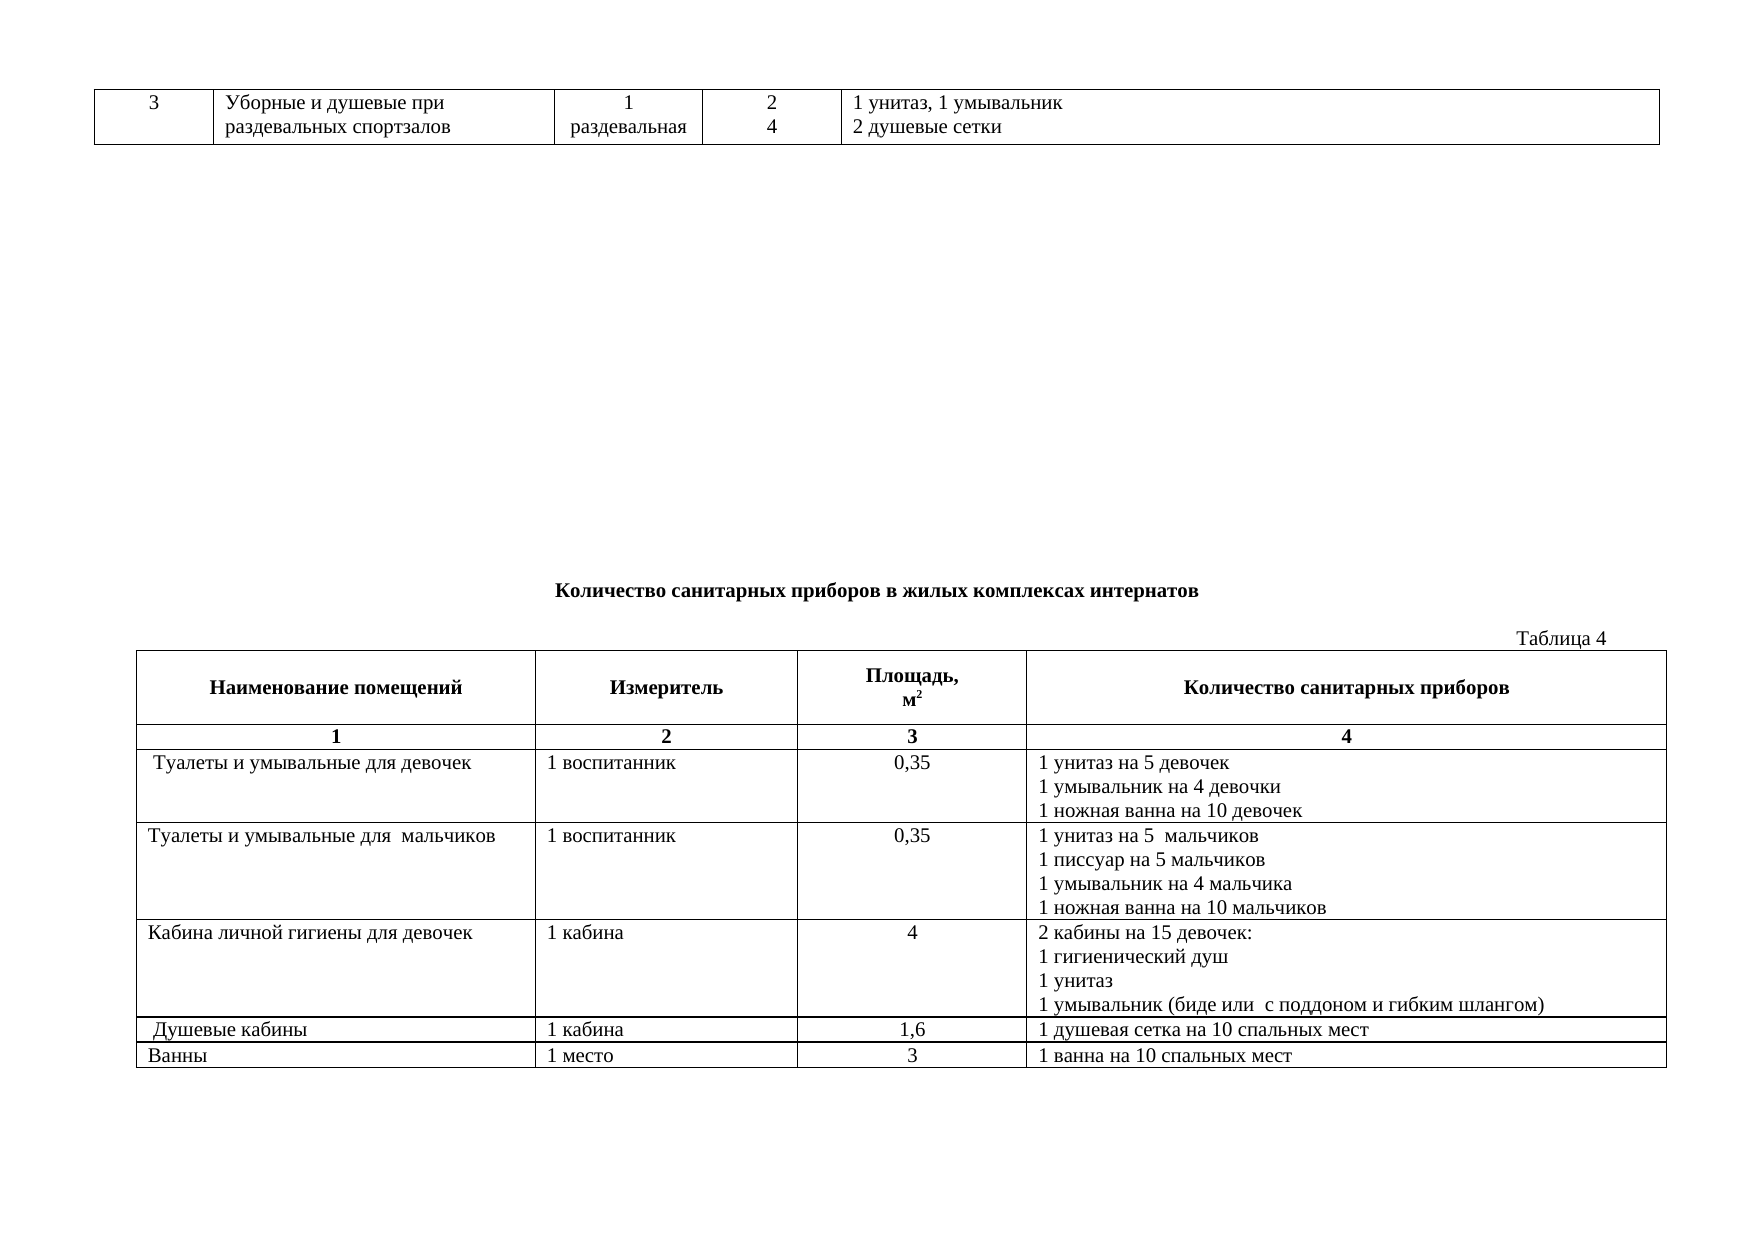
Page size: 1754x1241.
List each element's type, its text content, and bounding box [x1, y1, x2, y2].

table_cell 1 душевая сетка на 10 спальных мест [1027, 1018, 1666, 1041]
text Количество санитарных приборов в жилых комплексах интернатов [148, 578, 1606, 602]
table_cell Душевые кабины [137, 1018, 535, 1041]
table_header Измеритель [536, 651, 797, 723]
table_cell Уборные и душевые при раздевальных спортзалов [214, 90, 554, 144]
table_cell 1 унитаз на 5 девочек 1 умывальник на 4 девочки 1 ножная ванна на 10 девочек [1027, 750, 1666, 822]
text Таблица 4 [148, 626, 1606, 650]
table_header Площадь, м2 [798, 651, 1026, 723]
table_cell 4 [798, 920, 1026, 1016]
table_cell 2 4 [703, 90, 841, 144]
table_cell 1,6 [798, 1018, 1026, 1041]
table_cell 1 кабина [536, 1018, 797, 1041]
table_cell 1 воспитанник [536, 750, 797, 822]
table_cell 3 [798, 1043, 1026, 1067]
table_cell 1 место [536, 1043, 797, 1067]
table_cell 1 унитаз, 1 умывальник 2 душевые сетки [842, 90, 1659, 144]
table_cell 1 ванна на 10 спальных мест [1027, 1043, 1666, 1067]
table_cell Туалеты и умывальные для мальчиков [137, 823, 535, 919]
table_cell 3 [95, 90, 213, 144]
table_cell 1 раздевальная [555, 90, 702, 144]
table_cell 1 воспитанник [536, 823, 797, 919]
table_cell 2 [536, 725, 797, 748]
table_cell 1 [137, 725, 535, 748]
table_cell 1 унитаз на 5 мальчиков 1 писсуар на 5 мальчиков 1 умывальник на 4 мальчика 1 ножная ванна на 10 мальчиков [1027, 823, 1666, 919]
table_cell Туалеты и умывальные для девочек [137, 750, 535, 822]
table_cell 4 [1027, 725, 1666, 748]
table_cell 1 кабина [536, 920, 797, 1016]
table_header Количество санитарных приборов [1027, 651, 1666, 723]
table_cell Ванны [137, 1043, 535, 1067]
table_cell 2 кабины на 15 девочек: 1 гигиенический душ 1 унитаз 1 умывальник (биде или с поддоном и гибким шлангом) [1027, 920, 1666, 1016]
table_header Наименование помещений [137, 651, 535, 723]
table_cell 3 [798, 725, 1026, 748]
table_cell 0,35 [798, 750, 1026, 822]
table_cell 0,35 [798, 823, 1026, 919]
table_cell Кабина личной гигиены для девочек [137, 920, 535, 1016]
